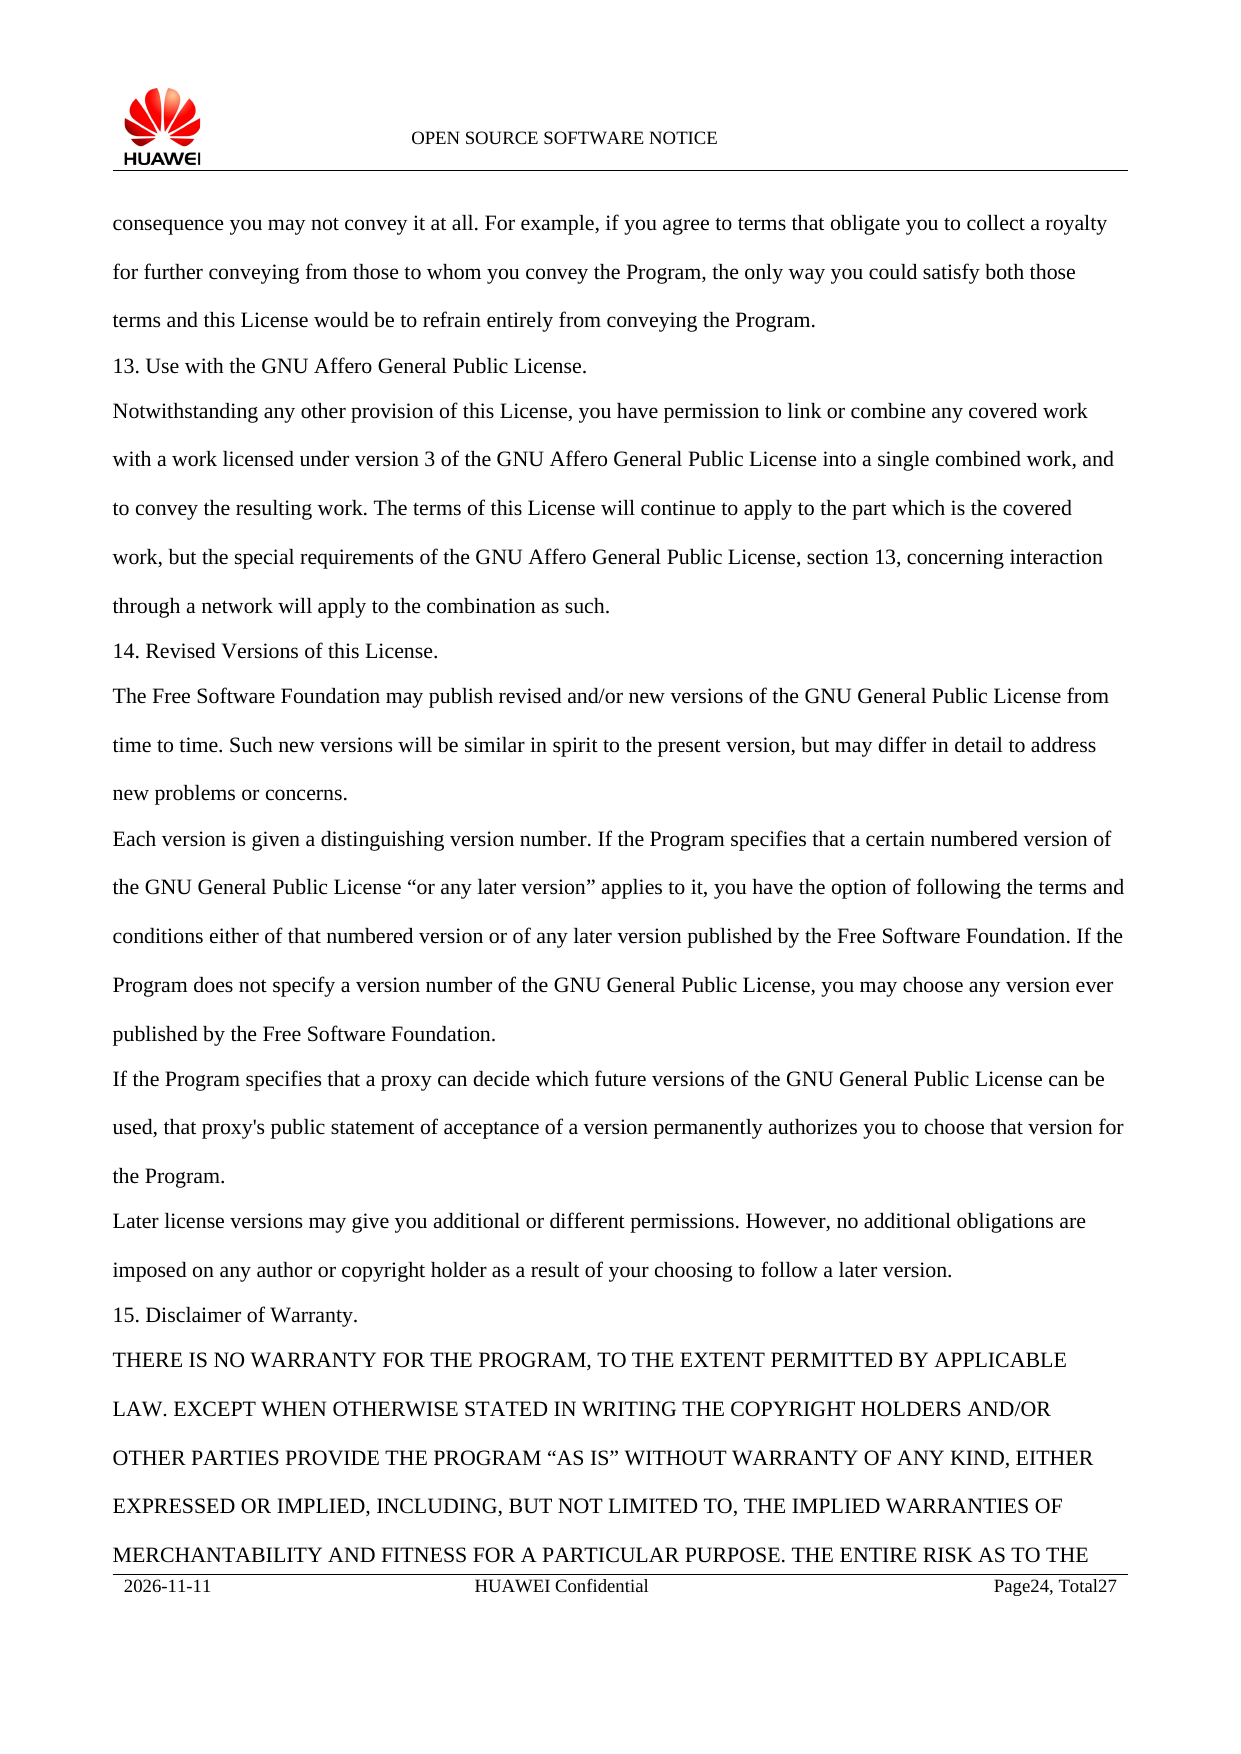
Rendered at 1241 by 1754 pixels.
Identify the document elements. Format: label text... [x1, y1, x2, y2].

picture [124, 88, 201, 165]
text Notwithstanding any other provision of this License, you have permission to link or combine any covered work with a work licensed under version 3 of the GNU Affero General Public License into a single combined work, and to convey the resulting work. The terms of this License will continue to apply to the part which is the covered work, but the special requirements of the GNU Affero General Public License, section 13, concerning interaction through a network will apply to the combination as such. [112, 394, 1128, 622]
text If the Program specifies that a proxy can decide which future versions of the GNU General Public License can be used, that proxy's public statement of acceptance of a version permanently authorizes you to choose that version for the Program. [112, 1062, 1128, 1192]
text Each version is given a distinguishing version number. If the Program specifies that a certain numbered version of the GNU General Public License “or any later version” applies to it, you have the option of following the terms and conditions either of that numbered version or of any later version published by the Free Software Foundation. If the Program does not specify a version number of the GNU General Public License, you may choose any version ever published by the Free Software Foundation. [112, 822, 1128, 1049]
text 13. Use with the GNU Affero General Public License. [112, 349, 1128, 381]
text 15. Disclaimer of Warranty. [112, 1298, 1128, 1331]
text The Free Software Foundation may publish revised and/or new versions of the GNU General Public License from time to time. Such new versions will be similar in spirit to the present version, but may differ in detail to address new problems or concerns. [112, 679, 1128, 809]
text Later license versions may give you additional or different permissions. However, no additional obligations are imposed on any author or copyright holder as a result of your choosing to follow a later version. [112, 1204, 1128, 1286]
text 14. Revised Versions of this License. [112, 634, 1128, 667]
